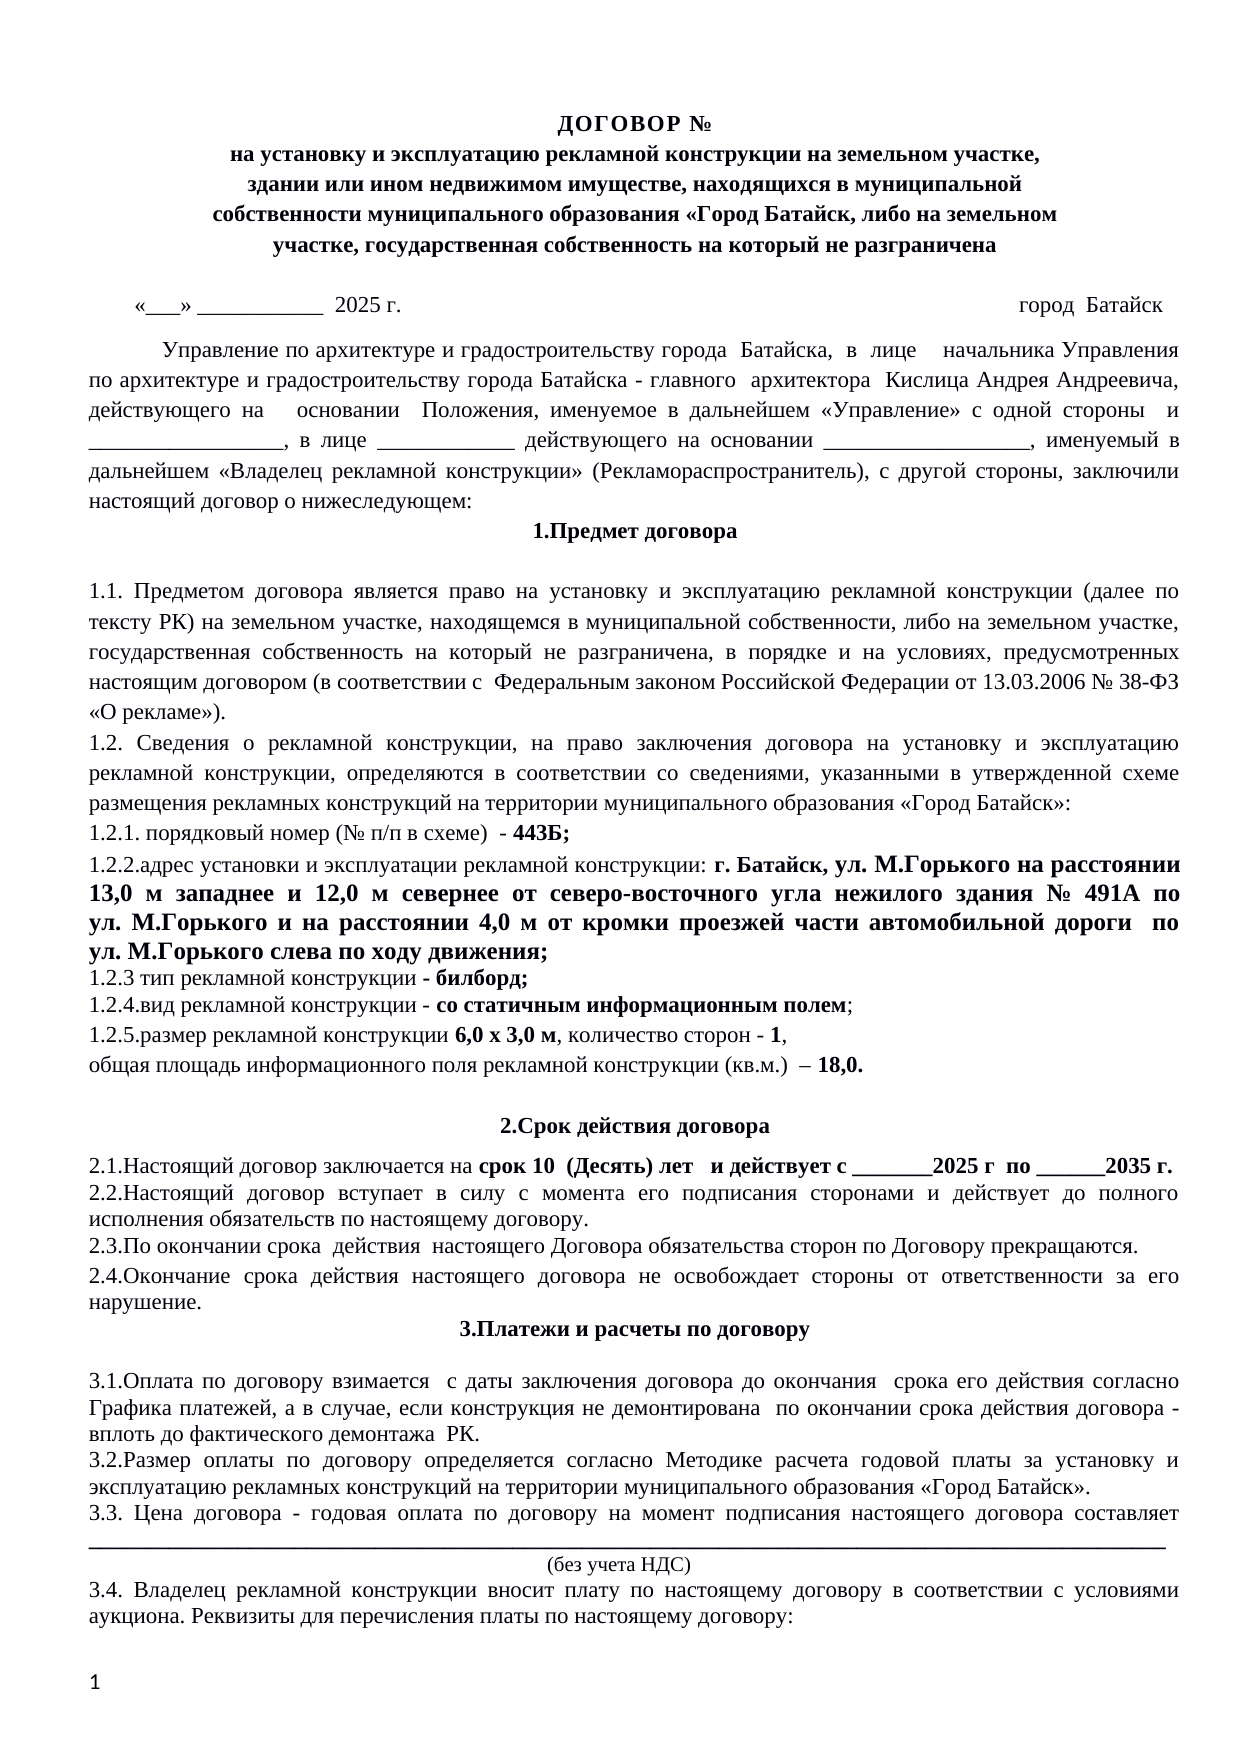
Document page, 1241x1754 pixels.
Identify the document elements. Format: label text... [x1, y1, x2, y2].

text собственности муниципального образования «Город Батайск, либо на земельном [88, 201, 1181, 227]
text 1.Предмет договора [88, 517, 1181, 543]
text 3.1.Оплата по договору взимается с даты заключения договора до окончания срока его действия согласно Графика платежей, а в случае, если конструкция не демонтирована по окончании срока действия договора - вплоть до фактического демонтажа РК. [88, 1367, 1181, 1446]
text общая площадь информационного поля рекламной конструкции (кв.м.) – 18,0. [88, 1051, 1181, 1078]
text 1.2. Сведения о рекламной конструкции, на право заключения договора на установку и эксплуатацию рекламной конструкции, определяются в соответствии со сведениями, указанными в утвержденной схеме размещения рекламных конструкций на территории муниципального образования «Город Батайск»: [88, 729, 1181, 815]
text 1.2.5.размер рекламной конструкции 6,0 х 3,0 м, количество сторон - 1, [88, 1021, 1181, 1047]
text 3.4. Владелец рекламной конструкции вносит плату по настоящему договору в соответствии с условиями аукциона. Реквизиты для перечисления платы по настоящему договору: [88, 1576, 1181, 1628]
text 1.2.4.вид рекламной конструкции - со статичным информационным полем; [88, 991, 1181, 1017]
text Управление по архитектуре и градостроительству города Батайска, в лице начальника Управления по архитектуре и градостроительству города Батайска - главного архитектора Кислица Андрея Андреевича, действующего на основании Положения, именуемое в дальнейшем «Управление» с одной стороны и _________________, в лице ____________ действующего на основании __________________, именуемый в дальнейшем «Владелец рекламной конструкции» (Рекламораспространитель), с другой стороны, заключили настоящий договор о нижеследующем: [88, 336, 1181, 513]
text 3.2.Размер оплаты по договору определяется согласно Методике расчета годовой платы за установку и эксплуатацию рекламных конструкций на территории муниципального образования «Город Батайск». [88, 1446, 1181, 1499]
text 3.Платежи и расчеты по договору [88, 1314, 1181, 1341]
text 2.2.Настоящий договор вступает в силу с момента его подписания сторонами и действует до полного исполнения обязательств по настоящему договору. [88, 1179, 1181, 1232]
text здании или ином недвижимом имуществе, находящихся в муниципальной [88, 170, 1181, 197]
text «___» ___________ 2025 г. город Батайск [88, 291, 1181, 317]
text (без учета НДС) [88, 1552, 1181, 1576]
text 1.2.2.адрес установки и эксплуатации рекламной конструкции: г. Батайск, ул. М.Горького на расстоянии 13,0 м западнее и 12,0 м севернее от северо-восточного угла нежилого здания № 491А по ул. М.Горького и на расстоянии 4,0 м от кромки проезжей части автомобильной дороги по ул. М.Горького слева по ходу движения; [88, 849, 1181, 964]
text на установку и эксплуатацию рекламной конструкции на земельном участке, [88, 140, 1181, 166]
text ДОГОВОР № [88, 110, 1181, 136]
text 2.Срок действия договора [88, 1112, 1181, 1138]
text 3.3. Цена договора - годовая оплата по договору на момент подписания настоящего договора составляет ______________________________________________________________________________________________ [88, 1499, 1181, 1552]
text участке, государственная собственность на который не разграничена [88, 231, 1181, 257]
text 1.2.3 тип рекламной конструкции - билборд; [88, 964, 1181, 991]
text 1.2.1. порядковый номер (№ п/п в схеме) - 443Б; [88, 819, 1181, 846]
text 2.1.Настоящий договор заключается на срок 10 (Десять) лет и действует с _______2025 г по ______2035 г. [88, 1153, 1181, 1179]
text 2.4.Окончание срока действия настоящего договора не освобождает стороны от ответственности за его нарушение. [88, 1262, 1181, 1314]
text 2.3.По окончании срока действия настоящего Договора обязательства сторон по Договору прекращаются. [88, 1232, 1181, 1258]
text 1.1. Предметом договора является право на установку и эксплуатацию рекламной конструкции (далее по тексту РК) на земельном участке, находящемся в муниципальной собственности, либо на земельном участке, государственная собственность на который не разграничена, в порядке и на условиях, предусмотренных настоящим договором (в соответствии с Федеральным законом Российской Федерации от 13.03.2006 № 38-ФЗ «О рекламе»). [88, 578, 1181, 725]
